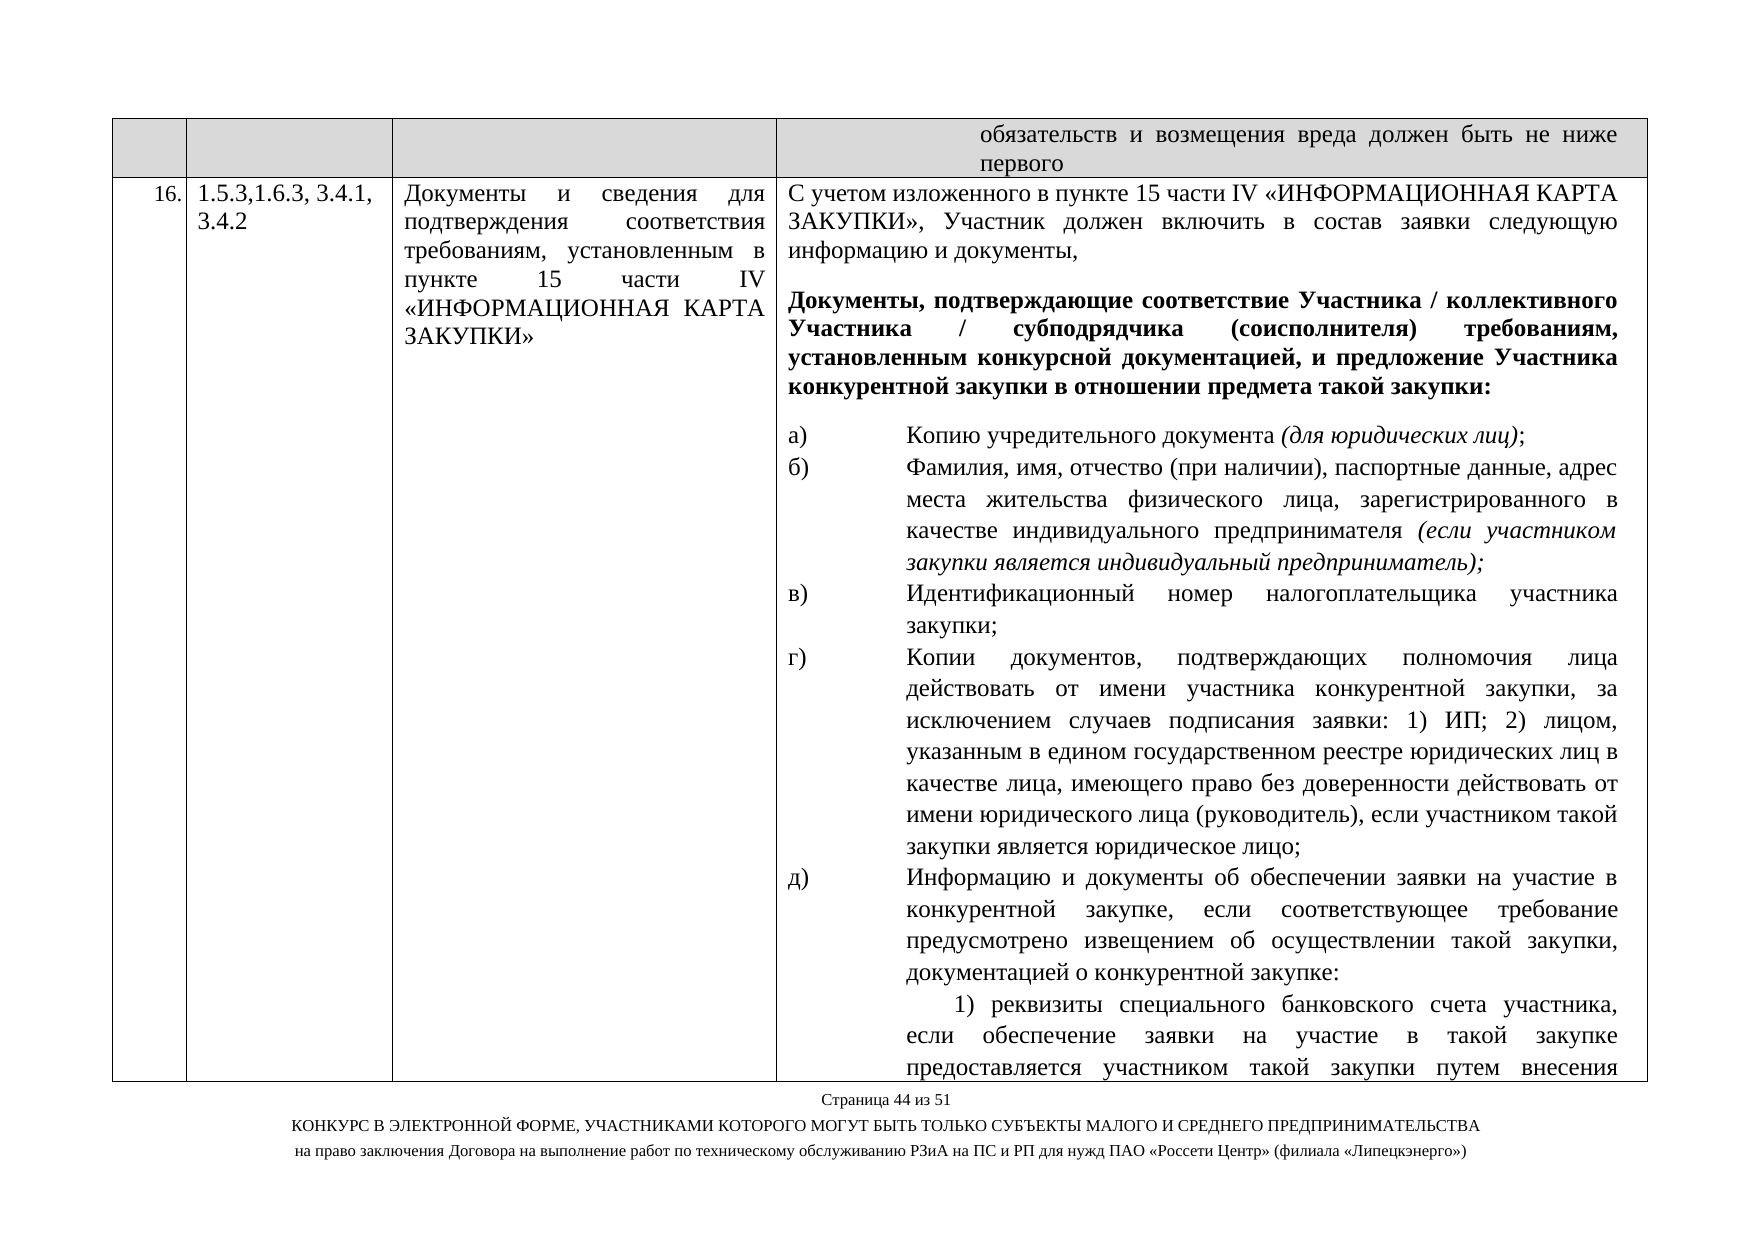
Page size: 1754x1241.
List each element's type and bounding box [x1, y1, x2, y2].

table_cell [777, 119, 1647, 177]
table_cell [393, 119, 776, 177]
table_cell [393, 178, 776, 1081]
table_cell [187, 119, 392, 177]
table_cell [113, 119, 186, 177]
table_cell [187, 178, 392, 1081]
table_cell [113, 178, 186, 1081]
table_cell [777, 178, 1647, 1081]
